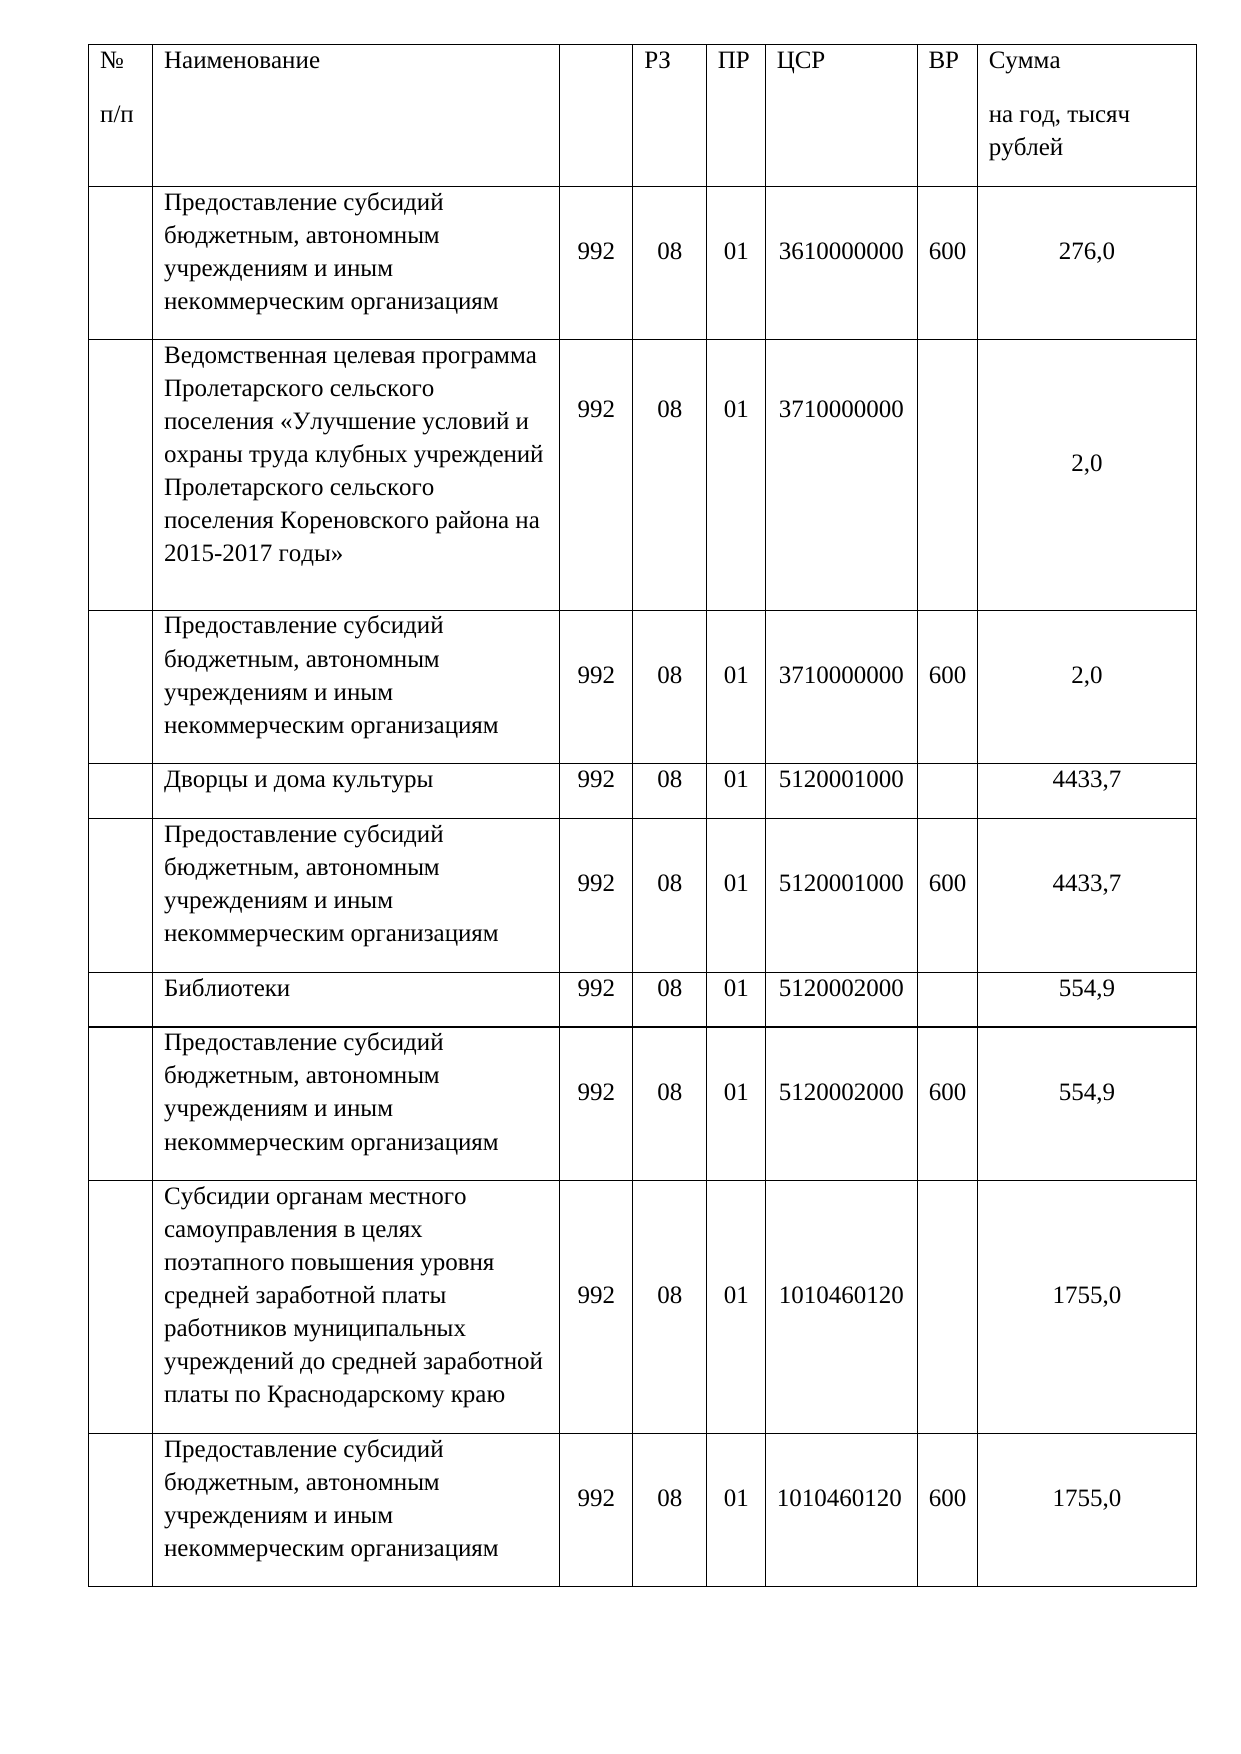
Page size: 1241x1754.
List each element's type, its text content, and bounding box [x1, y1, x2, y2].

table_header ЦСР [766, 45, 917, 186]
table_cell 01 [707, 764, 765, 818]
table_header Сумма на год, тысяч рублей [978, 45, 1196, 186]
table_cell [89, 819, 152, 972]
table_cell [918, 764, 977, 818]
table_cell 5120002000 [766, 973, 917, 1026]
table_cell [918, 340, 977, 609]
table_header ВР [918, 45, 977, 186]
table_cell Дворцы и дома культуры [153, 764, 559, 818]
table_header № п/п [89, 45, 152, 186]
table_cell Предоставление субсидий бюджетным, автономным учреждениям и иным некоммерческим организациям [153, 611, 559, 763]
table_header [560, 45, 632, 186]
table_cell 1755,0 [978, 1181, 1196, 1433]
table_cell Предоставление субсидий бюджетным, автономным учреждениям и иным некоммерческим организациям [153, 1028, 559, 1180]
table_cell 01 [707, 1434, 765, 1586]
table_header ПР [707, 45, 765, 186]
table_cell 600 [918, 611, 977, 763]
table_cell 992 [560, 187, 632, 339]
table_cell 2,0 [978, 611, 1196, 763]
table_cell 08 [633, 611, 706, 763]
table_cell 08 [633, 973, 706, 1026]
table_cell Предоставление субсидий бюджетным, автономным учреждениям и иным некоммерческим организациям [153, 819, 559, 972]
table_cell 01 [707, 611, 765, 763]
table_cell 3610000000 [766, 187, 917, 339]
table_cell [89, 611, 152, 763]
table_cell 08 [633, 1181, 706, 1433]
table_cell Ведомственная целевая программа Пролетарского сельского поселения «Улучшение условий и охраны труда клубных учреждений Пролетарского сельского поселения Кореновского района на 2015-2017 годы» [153, 340, 559, 609]
table_cell 600 [918, 1028, 977, 1180]
table_cell 554,9 [978, 973, 1196, 1026]
table_cell 992 [560, 764, 632, 818]
table_cell 08 [633, 1028, 706, 1180]
table_cell 08 [633, 340, 706, 609]
table_cell Предоставление субсидий бюджетным, автономным учреждениям и иным некоммерческим организациям [153, 1434, 559, 1586]
table_cell [89, 764, 152, 818]
table_cell 992 [560, 1181, 632, 1433]
table_header Наименование [153, 45, 559, 186]
table_cell [89, 1434, 152, 1586]
table_cell 1010460120 [766, 1434, 917, 1586]
table_cell 992 [560, 973, 632, 1026]
table_cell 600 [918, 187, 977, 339]
table_cell 600 [918, 819, 977, 972]
table_cell [89, 973, 152, 1026]
table_header РЗ [633, 45, 706, 186]
table_cell [918, 973, 977, 1026]
table_cell Предоставление субсидий бюджетным, автономным учреждениям и иным некоммерческим организациям [153, 187, 559, 339]
table_cell [89, 340, 152, 609]
table_cell 1010460120 [766, 1181, 917, 1433]
table_cell 01 [707, 1028, 765, 1180]
table_cell Субсидии органам местного самоуправления в целях поэтапного повышения уровня средней заработной платы работников муниципальных учреждений до средней заработной платы по Краснодарскому краю [153, 1181, 559, 1433]
table_cell 1755,0 [978, 1434, 1196, 1586]
table_cell 01 [707, 819, 765, 972]
table_cell 4433,7 [978, 764, 1196, 818]
table_cell 992 [560, 340, 632, 609]
table_cell 554,9 [978, 1028, 1196, 1180]
table_cell [89, 187, 152, 339]
table_cell 992 [560, 1434, 632, 1586]
table_cell 992 [560, 819, 632, 972]
table_cell 992 [560, 1028, 632, 1180]
table_cell 01 [707, 1181, 765, 1433]
table_cell [89, 1028, 152, 1180]
table_cell [918, 1181, 977, 1433]
table_cell 5120001000 [766, 819, 917, 972]
table_cell 08 [633, 187, 706, 339]
table_cell 600 [918, 1434, 977, 1586]
table_cell 2,0 [978, 340, 1196, 609]
table_cell 01 [707, 340, 765, 609]
table_cell [89, 1181, 152, 1433]
table_cell 3710000000 [766, 340, 917, 609]
table_cell 276,0 [978, 187, 1196, 339]
table_cell 4433,7 [978, 819, 1196, 972]
table_cell 08 [633, 1434, 706, 1586]
table_cell 08 [633, 819, 706, 972]
table_cell 5120002000 [766, 1028, 917, 1180]
table_cell 3710000000 [766, 611, 917, 763]
table_cell Библиотеки [153, 973, 559, 1026]
table_cell 01 [707, 973, 765, 1026]
table_cell 992 [560, 611, 632, 763]
table_cell 5120001000 [766, 764, 917, 818]
table_cell 01 [707, 187, 765, 339]
table_cell 08 [633, 764, 706, 818]
